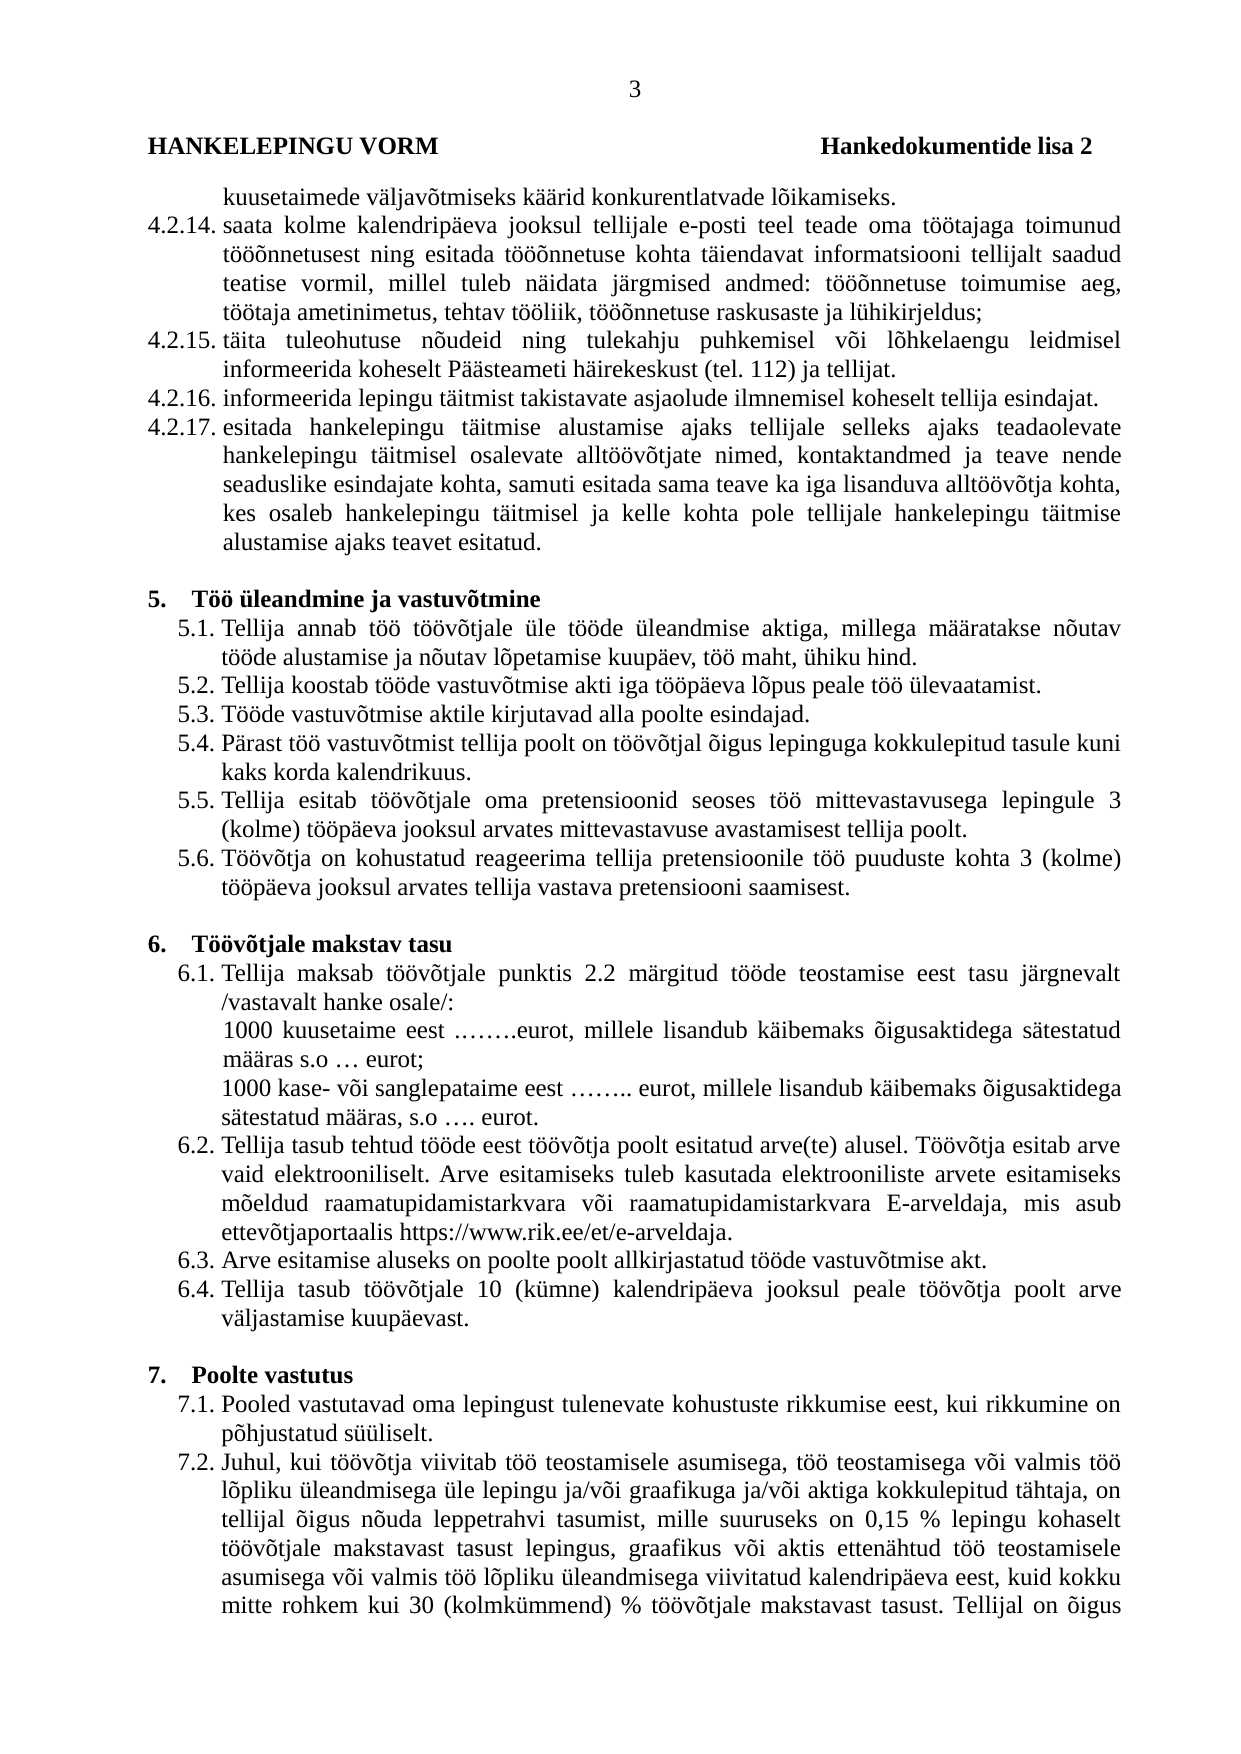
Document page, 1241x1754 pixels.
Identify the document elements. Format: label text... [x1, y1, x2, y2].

subtitle Tellija tasub töövõtjale 10 (kümne) kalendripäeva jooksul peale töövõtja poolt arve väljastamise kuupäevast. [177, 1274, 1122, 1332]
list Töövõtjale makstav tasu [148, 929, 1122, 958]
subtitle Tellija maksab töövõtjale punktis 2.2 märgitud tööde teostamise eest tasu järgnevalt /vastavalt hanke osale/: [177, 958, 1122, 1015]
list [148, 182, 1122, 210]
subtitle Tellija koostab tööde vastuvõtmise akti iga tööpäeva lõpus peale töö ülevaatamist. [177, 670, 1122, 699]
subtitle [177, 1447, 1122, 1619]
list saata kolme kalendripäeva jooksul tellijale e-posti teel teade oma töötajaga toimunud tööõnnetusest ning esitada tööõnnetuse kohta täiendavat informatsiooni tellijalt saadud teatise vormil, millel tuleb näidata järgmised andmed: tööõnnetuse toimumise aeg, töötaja ametinimetus, tehtav tööliik, tööõnnetuse raskusaste ja lühikirjeldus; [148, 210, 1122, 325]
subtitle Töövõtja on kohustatud reageerima tellija pretensioonile töö puuduste kohta 3 (kolme) tööpäeva jooksul arvates tellija vastava pretensiooni saamisest. [177, 843, 1122, 900]
subtitle Tellija tasub tehtud tööde eest töövõtja poolt esitatud arve(te) alusel. Töövõtja esitab arve vaid elektrooniliselt. Arve esitamiseks tuleb kasutada elektrooniliste arvete esitamiseks mõeldud raamatupidamistarkvara või raamatupidamistarkvara E-arveldaja, mis asub ettevõtjaportaalis https://www.rik.ee/et/e-arveldaja. [177, 1130, 1122, 1245]
subtitle Tellija esitab töövõtjale oma pretensioonid seoses töö mittevastavusega lepingule 3 (kolme) tööpäeva jooksul arvates mittevastavuse avastamisest tellija poolt. [177, 785, 1122, 843]
subtitle Pooled vastutavad oma lepingust tulenevate kohustuste rikkumise eest, kui rikkumine on põhjustatud süüliselt. [177, 1389, 1122, 1447]
list esitada hankelepingu täitmise alustamise ajaks tellijale selleks ajaks teadaolevate hankelepingu täitmisel osalevate alltöövõtjate nimed, kontaktandmed ja teave nende seaduslike esindajate kohta, samuti esitada sama teave ka iga lisanduva alltöövõtja kohta, kes osaleb hankelepingu täitmisel ja kelle kohta pole tellijale hankelepingu täitmise alustamise ajaks teavet esitatud. [148, 412, 1122, 555]
subtitle 1000 kase- või sanglepataime eest …….. eurot, millele lisandub käibemaks õigusaktidega sätestatud määras, s.o …. eurot. [221, 1073, 1122, 1130]
list informeerida lepingu täitmist takistavate asjaolude ilmnemisel koheselt tellija esindajat. [148, 383, 1122, 412]
subtitle Arve esitamise aluseks on poolte poolt allkirjastatud tööde vastuvõtmise akt. [177, 1245, 1122, 1274]
subtitle Tellija annab töö töövõtjale üle tööde üleandmise aktiga, millega määratakse nõutav tööde alustamise ja nõutav lõpetamise kuupäev, töö maht, ühiku hind. [177, 613, 1122, 670]
list Töö üleandmine ja vastuvõtmine [148, 584, 1122, 613]
list täita tuleohutuse nõudeid ning tulekahju puhkemisel või lõhkelaengu leidmisel informeerida koheselt Päästeameti häirekeskust (tel. 112) ja tellijat. [148, 325, 1122, 383]
subtitle Tööde vastuvõtmise aktile kirjutavad alla poolte esindajad. [177, 699, 1122, 728]
list Poolte vastutus [148, 1360, 1122, 1389]
subtitle Pärast töö vastuvõtmist tellija poolt on töövõtjal õigus lepinguga kokkulepitud tasule kuni kaks korda kalendrikuus. [177, 728, 1122, 785]
subtitle 1000 kuusetaime eest .…….eurot, millele lisandub käibemaks õigusaktidega sätestatud määras s.o … eurot; [223, 1015, 1122, 1073]
